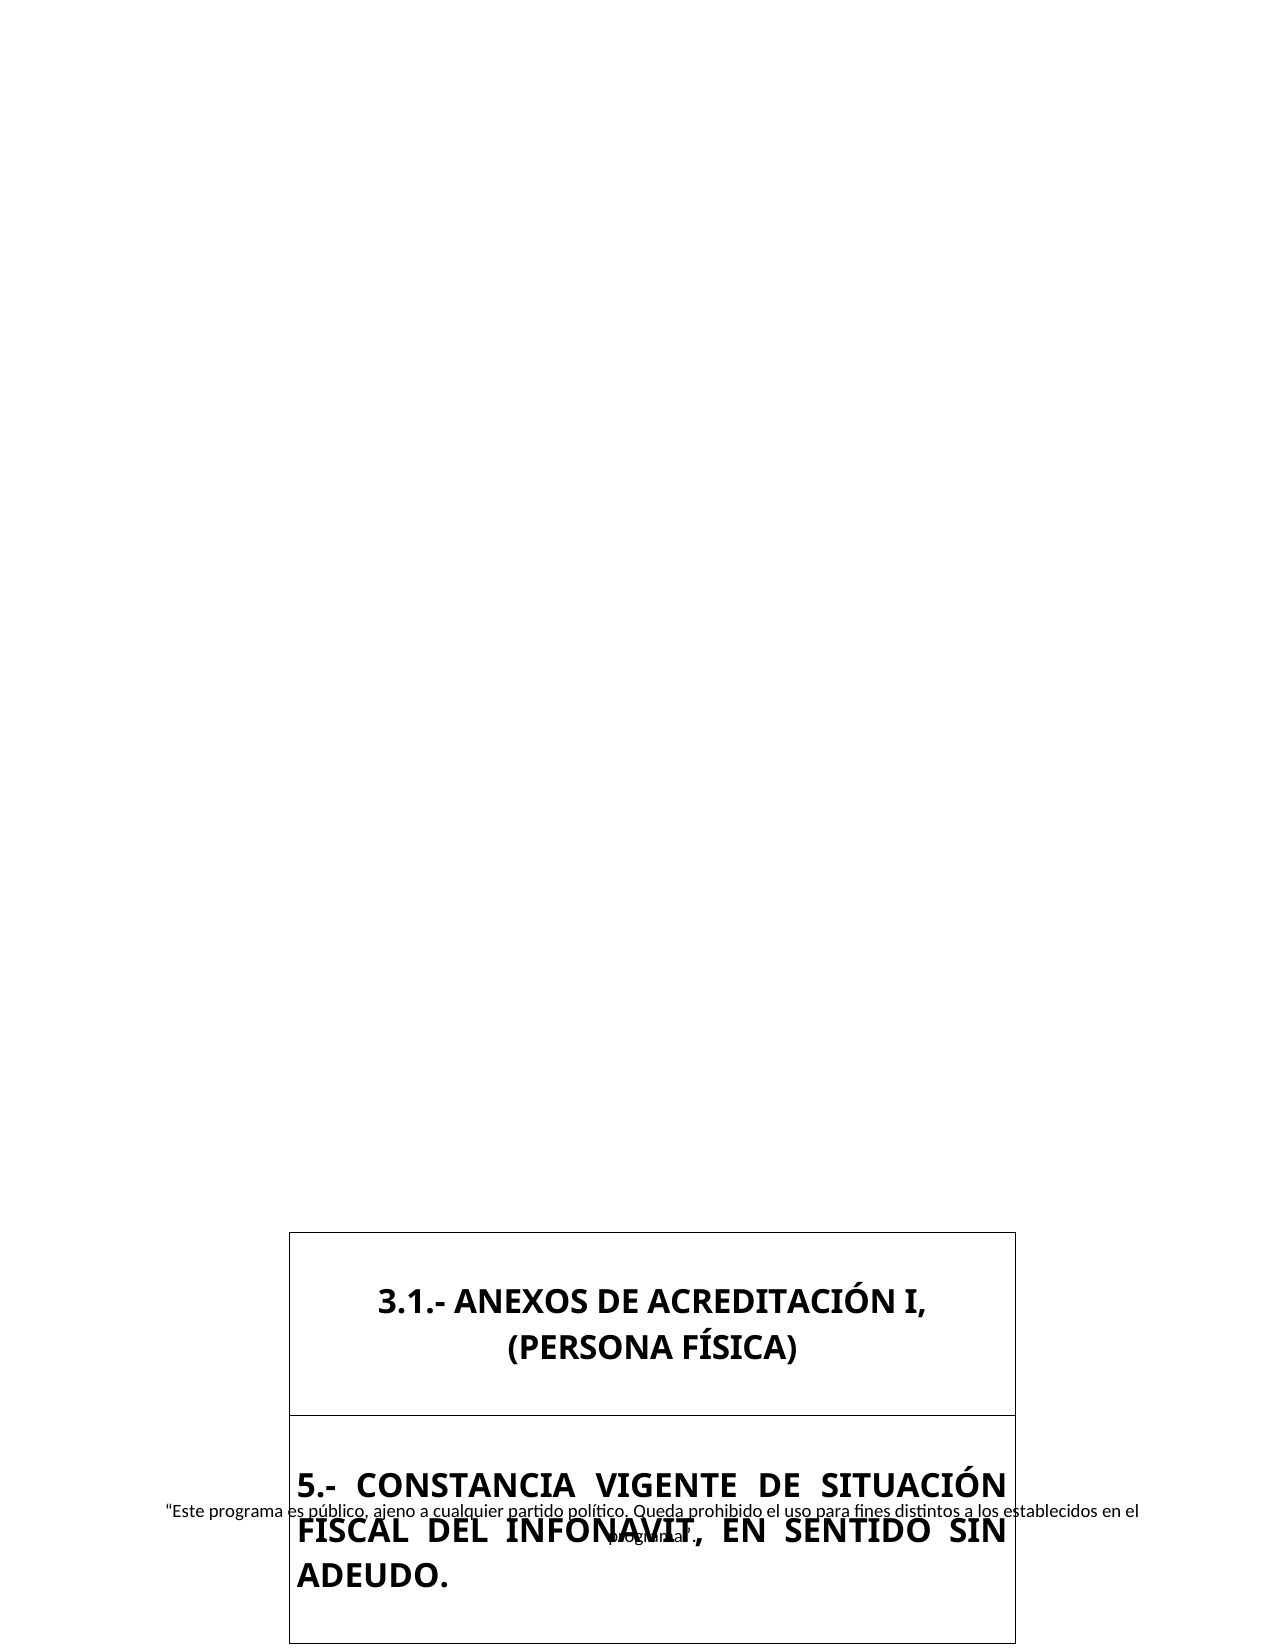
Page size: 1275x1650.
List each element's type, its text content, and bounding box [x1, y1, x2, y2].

table_header 3.1.- ANEXOS DE ACREDITACIÓN I, (PERSONA FÍSICA) [290, 1233, 1015, 1414]
table_cell 5.- CONSTANCIA VIGENTE DE SITUACIÓN FISCAL DEL INFONAVIT, EN SENTIDO SIN ADEUDO. [290, 1416, 1015, 1643]
